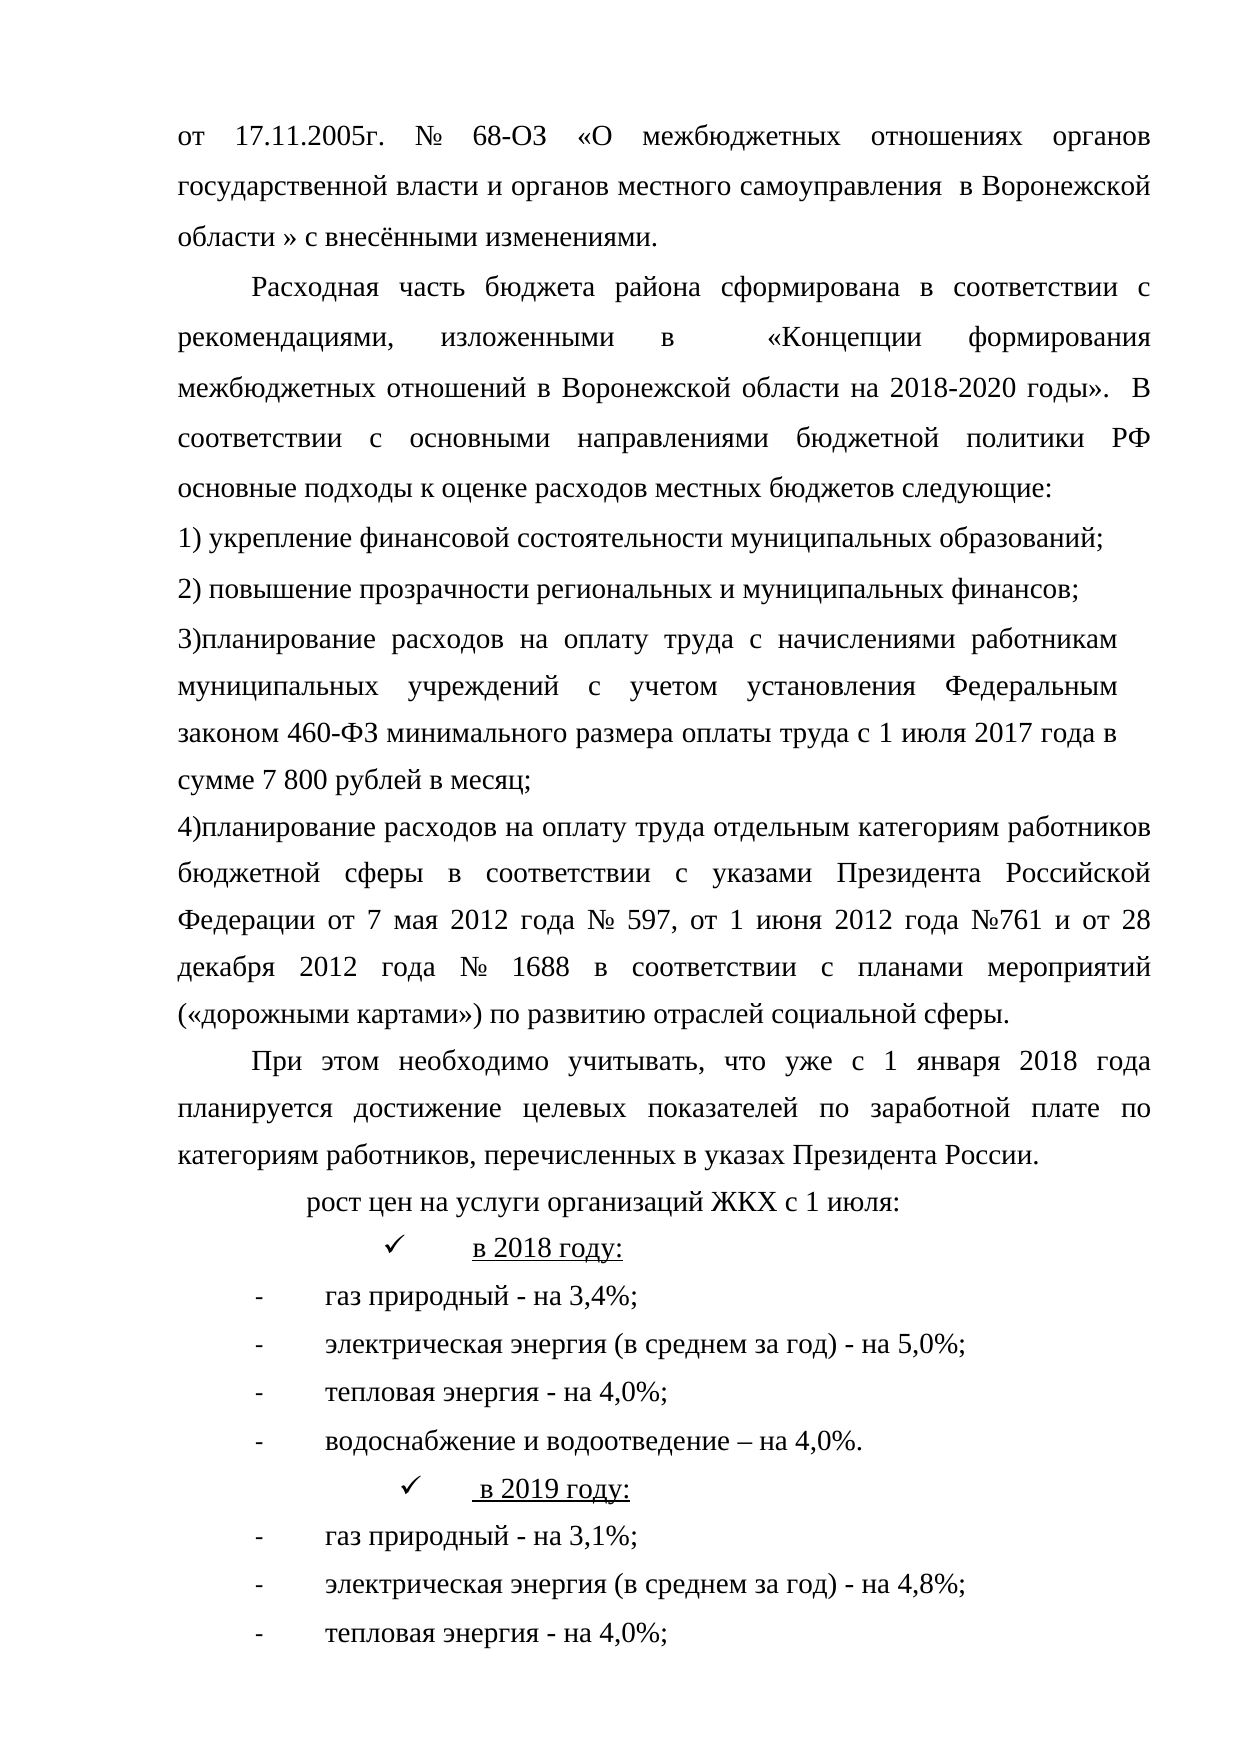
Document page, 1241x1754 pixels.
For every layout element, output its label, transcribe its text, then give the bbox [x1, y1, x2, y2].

list электрическая энергия (в среднем за год) - на 5,0%; [181, 1326, 1152, 1361]
text 3)планирование расходов на оплату труда с начислениями работникам муниципальных учреждений с учетом установления Федеральным законом 460-ФЗ минимального размера оплаты труда с 1 июля 2017 года в сумме 7 800 рублей в месяц; [177, 621, 1118, 795]
text При этом необходимо учитывать, что уже с 1 января 2018 года планируется достижение целевых показателей по заработной плате по категориям работников, перечисленных в указах Президента России. [177, 1043, 1152, 1170]
list электрическая энергия (в среднем за год) - на 4,8%; [181, 1566, 1152, 1601]
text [177, 118, 1152, 252]
text 4)планирование расходов на оплату труда отдельным категориям работников бюджетной сферы в соответствии с указами Президента Российской Федерации от 7 мая 2012 года № 597, от 1 июня 2012 года №761 и от 28 декабря 2012 года № 1688 в соответствии с планами мероприятий («дорожными картами») по развитию отраслей социальной сферы. [177, 809, 1152, 1030]
list тепловая энергия - на 4,0%; [181, 1615, 1152, 1649]
list в 2018 году: [308, 1231, 1152, 1264]
list газ природный - на 3,1%; [181, 1518, 1152, 1553]
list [181, 1423, 1152, 1457]
text рост цен на услуги организаций ЖКХ с 1 июля: [255, 1184, 1152, 1217]
list в 2019 году: [325, 1471, 1152, 1505]
text Расходная часть бюджета района сформирована в соответствии с рекомендациями, изложенными в «Концепции формирования межбюджетных отношений в Воронежской области на 2018-2020 годы». В соответствии с основными направлениями бюджетной политики РФ основные подходы к оценке расходов местных бюджетов следующие: [177, 269, 1152, 504]
text 2) повышение прозрачности региональных и муниципальных финансов; [177, 571, 1152, 604]
text 1) укрепление финансовой состоятельности муниципальных образований; [177, 521, 1152, 554]
list газ природный - на 3,4%; [181, 1278, 1152, 1312]
list тепловая энергия - на 4,0%; [181, 1374, 1152, 1409]
